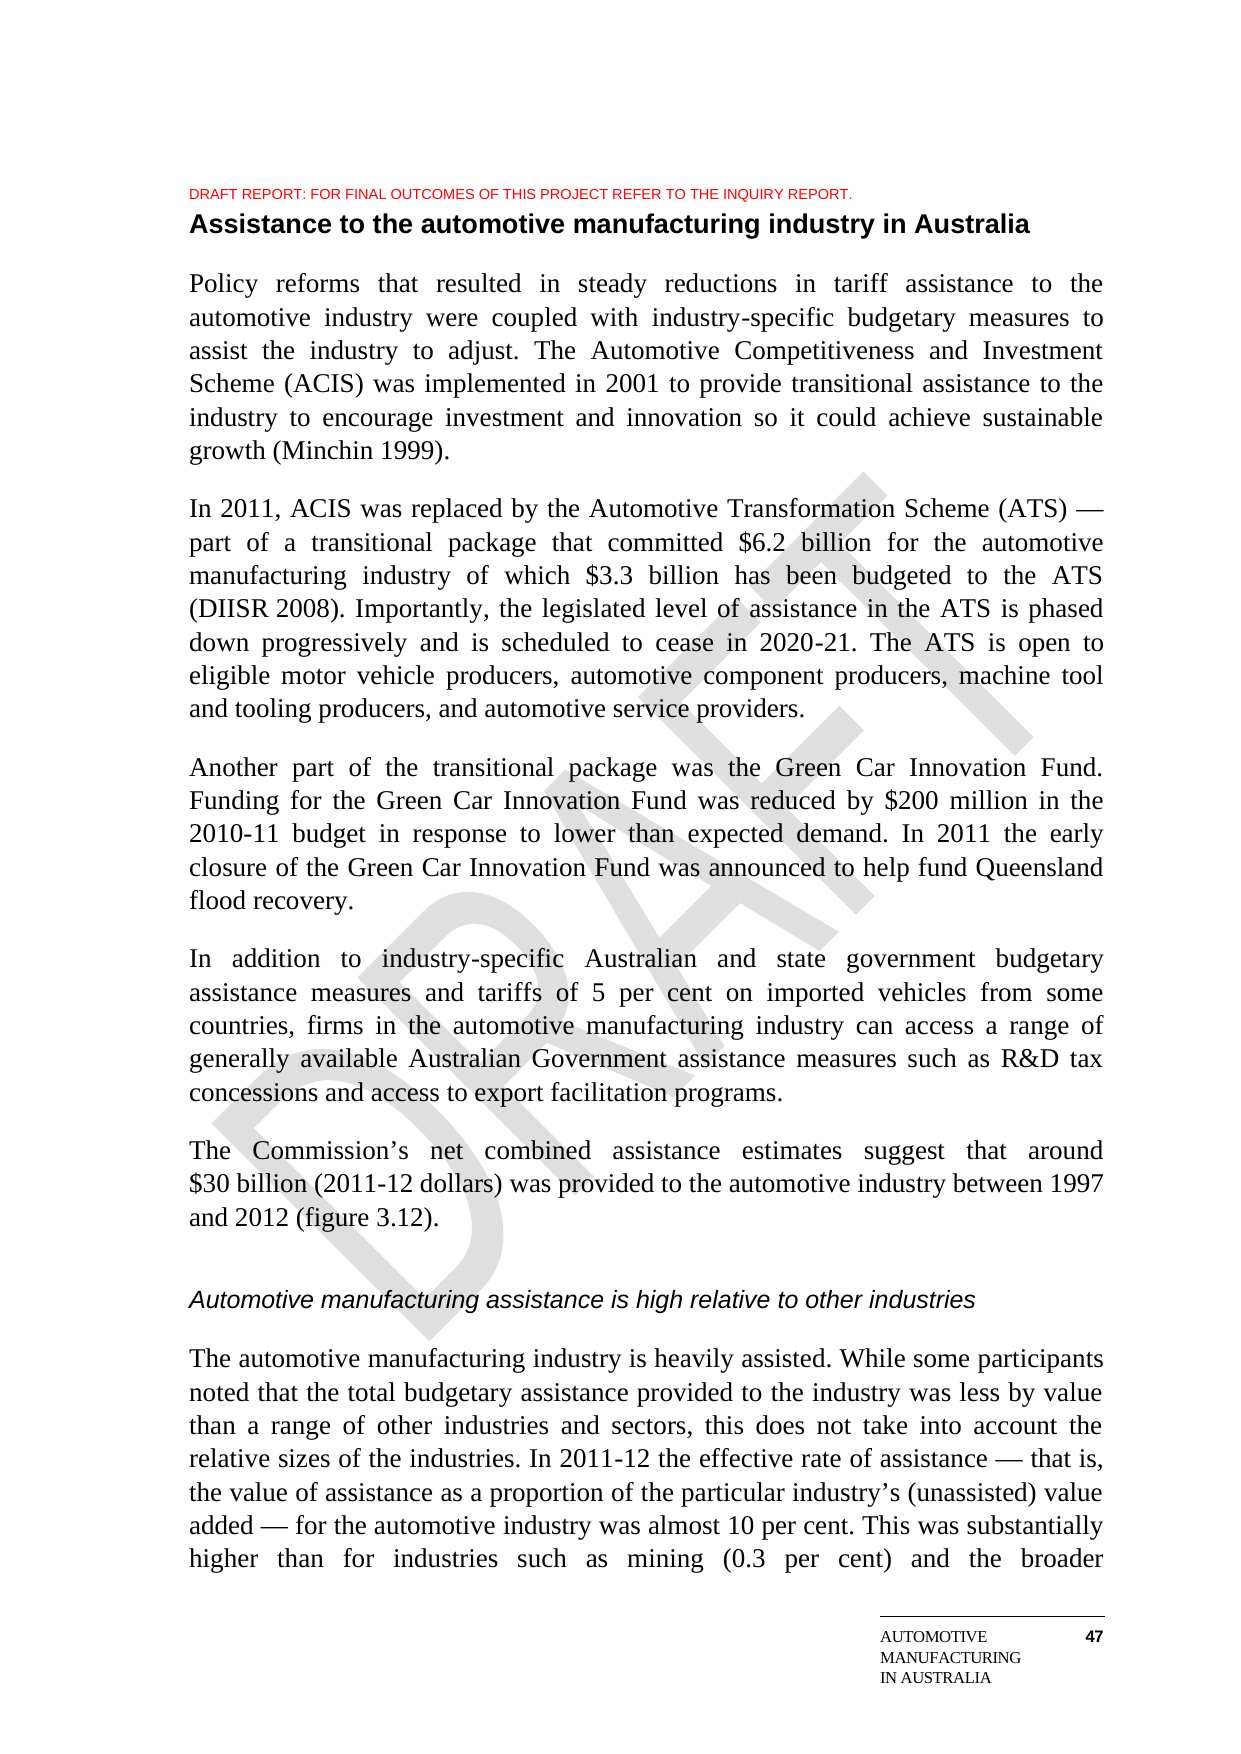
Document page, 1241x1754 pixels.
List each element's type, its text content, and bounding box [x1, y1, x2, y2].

text In 2011, ACIS was replaced by the Automotive Transformation Scheme (ATS) — part of a transitional package that committed $6.2 billion for the automotive manufacturing industry of which $3.3 billion has been budgeted to the ATS (DIISR 2008). Importantly, the legislated level of assistance in the ATS is phased down progressively and is scheduled to cease in 2020-21. The ATS is open to eligible motor vehicle producers, automotive component producers, machine tool and tooling producers, and automotive service providers. [189, 490, 1104, 723]
text In addition to industry-specific Australian and state government budgetary assistance measures and tariffs of 5 per cent on imported vehicles from some countries, firms in the automotive manufacturing industry can access a range of generally available Australian Government assistance measures such as R&D tax concessions and access to export facilitation programs. [189, 940, 1104, 1107]
text The Commission’s net combined assistance estimates suggest that around $30 billion (2011-12 dollars) was provided to the automotive industry between 1997 and 2012 (figure 3.12). [189, 1132, 1104, 1232]
subtitle Automotive manufacturing assistance is high relative to other industries [189, 1282, 1104, 1315]
text Policy reforms that resulted in steady reductions in tariff assistance to the automotive industry were coupled with industry-specific budgetary measures to assist the industry to adjust. The Automotive Competitiveness and Investment Scheme (ACIS) was implemented in 2001 to provide transitional assistance to the industry to encourage investment and innovation so it could achieve sustainable growth (Minchin 1999). [189, 265, 1104, 465]
subtitle Assistance to the automotive manufacturing industry in Australia [189, 207, 1104, 240]
text Another part of the transitional package was the Green Car Innovation Fund. Funding for the Green Car Innovation Fund was reduced by $200 million in the 2010-11 budget in response to lower than expected demand. In 2011 the early closure of the Green Car Innovation Fund was announced to help fund Queensland flood recovery. [189, 748, 1104, 915]
